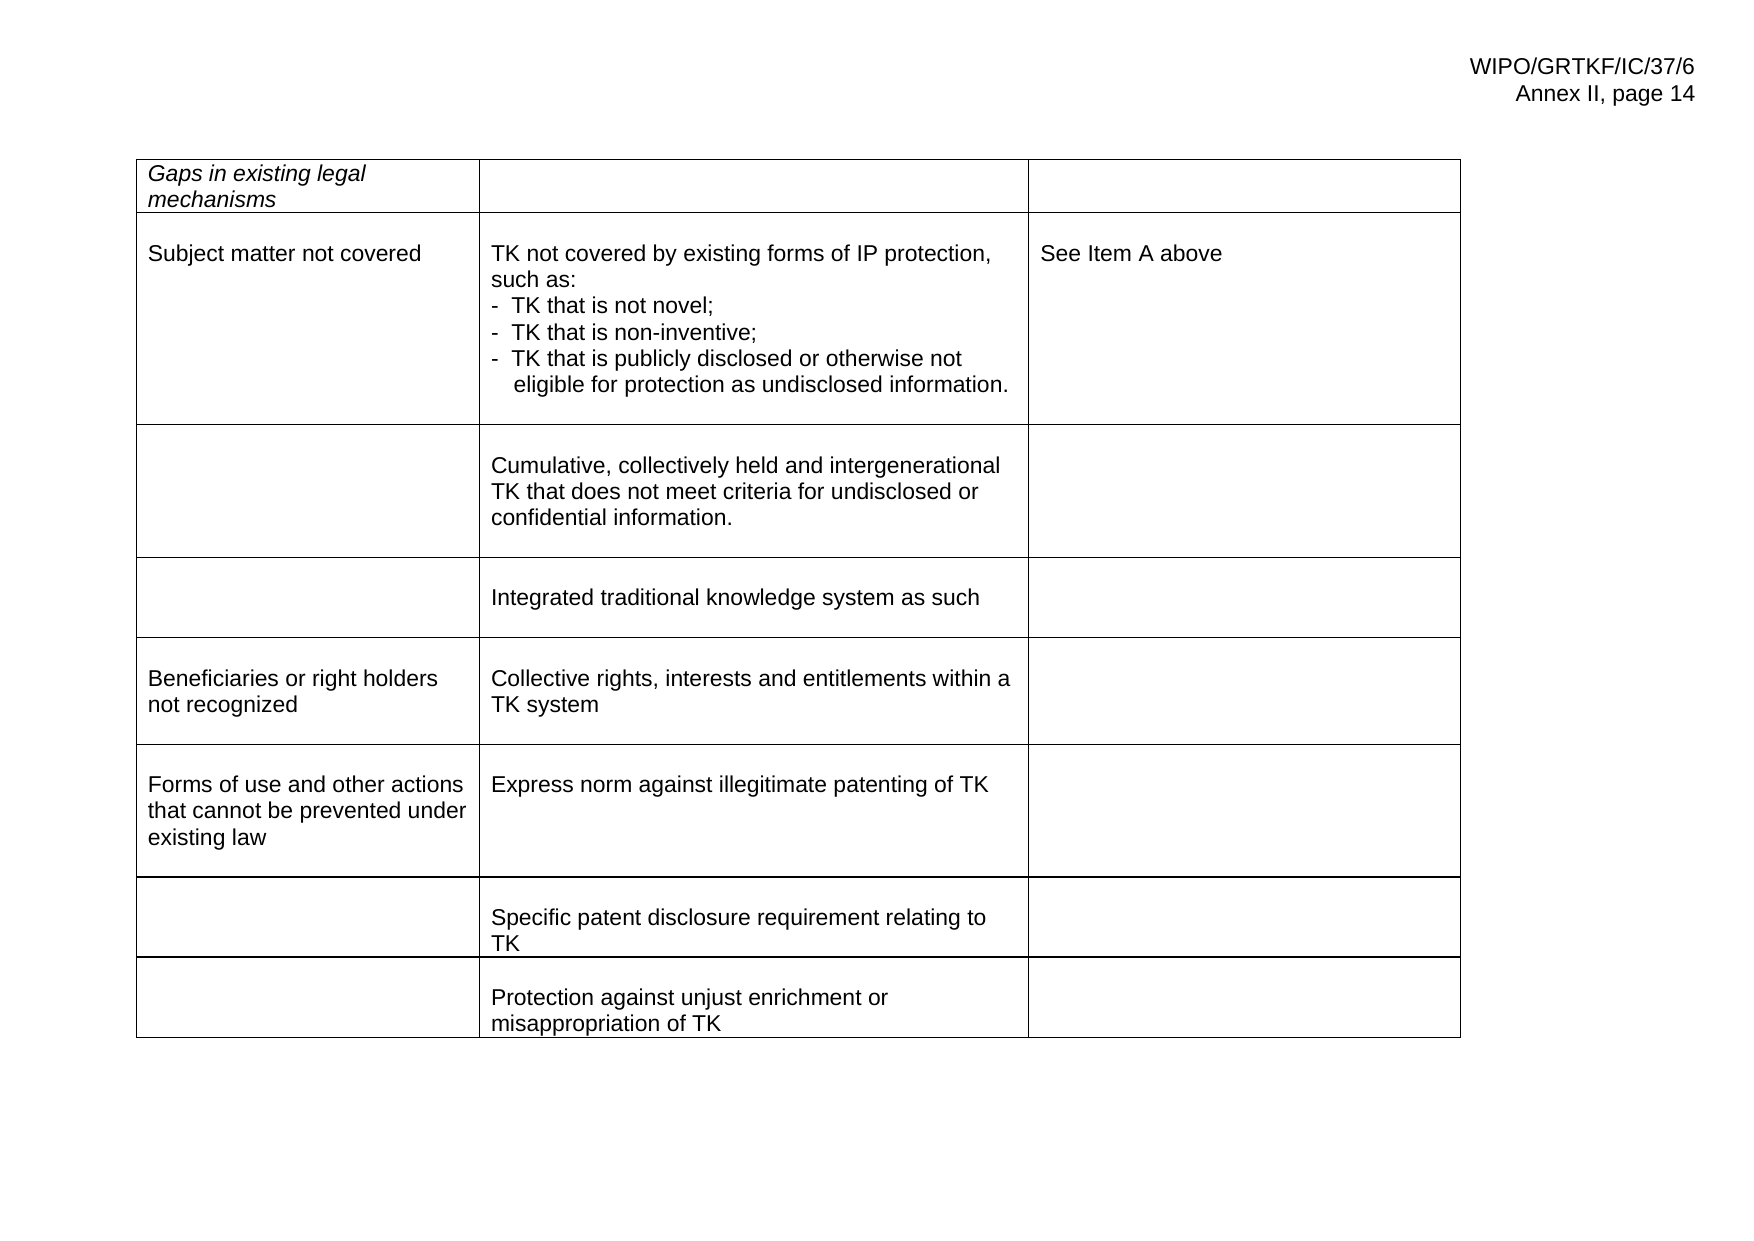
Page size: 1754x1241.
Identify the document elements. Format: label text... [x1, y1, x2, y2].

table_cell Subject matter not covered [137, 213, 479, 424]
table_cell Express norm against illegitimate patenting of TK [480, 745, 1028, 876]
table_cell [1029, 558, 1460, 637]
table_cell [137, 878, 479, 956]
table_cell [137, 558, 479, 637]
table_header [1029, 160, 1460, 212]
table_cell Specific patent disclosure requirement relating to TK [480, 878, 1028, 956]
table_cell [137, 958, 479, 1037]
table_cell [137, 425, 479, 557]
table_cell Cumulative, collectively held and intergenerational TK that does not meet criteria for undisclosed or confidential information. [480, 425, 1028, 557]
table_cell TK not covered by existing forms of IP protection, such as: - TK that is not novel; - TK that is non-inventive; - TK that is publicly disclosed or otherwise not eligible for protection as undisclosed information. [480, 213, 1028, 424]
table_cell See Item A above [1029, 213, 1460, 424]
table_header [480, 160, 1028, 212]
table_cell [1029, 878, 1460, 956]
table_cell Beneficiaries or right holders not recognized [137, 638, 479, 743]
table_header Gaps in existing legal mechanisms [137, 160, 479, 212]
table_cell Protection against unjust enrichment or misappropriation of TK [480, 958, 1028, 1037]
table_cell Collective rights, interests and entitlements within a TK system [480, 638, 1028, 743]
table_cell Forms of use and other actions that cannot be prevented under existing law [137, 745, 479, 876]
table_cell [1029, 638, 1460, 743]
table_cell [1029, 425, 1460, 557]
table_cell [1029, 958, 1460, 1037]
table_cell Integrated traditional knowledge system as such [480, 558, 1028, 637]
table_cell [1029, 745, 1460, 876]
